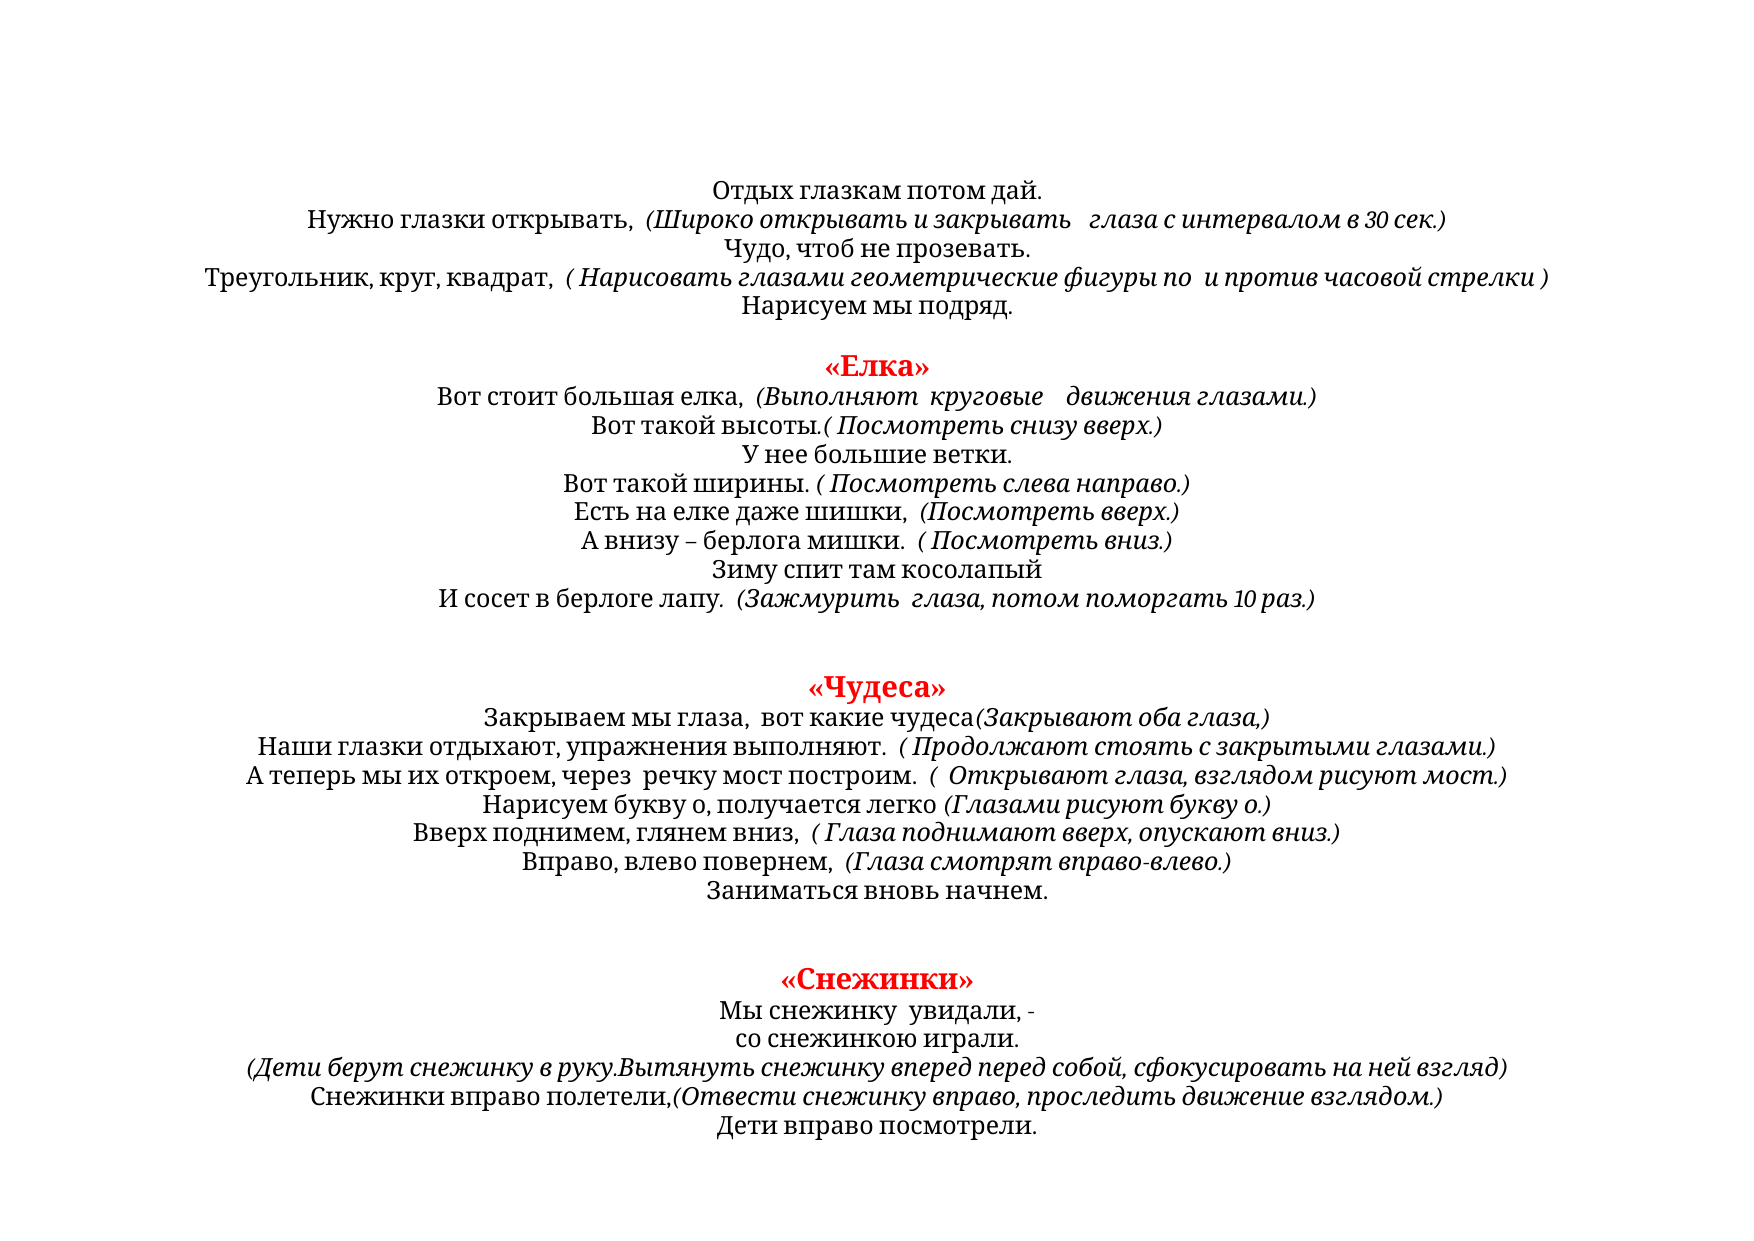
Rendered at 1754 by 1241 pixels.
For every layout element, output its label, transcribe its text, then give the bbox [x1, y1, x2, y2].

text Чудо, чтоб не прозевать. [118, 235, 1636, 263]
text Снежинки вправо полетели,(Отвести снежинку вправо, проследить движение взглядом.) [118, 1083, 1636, 1112]
text Вот такой высоты.( Посмотреть снизу вверх.) [118, 412, 1636, 441]
text Есть на елке даже шишки, (Посмотреть вверх.) [118, 498, 1636, 527]
text Дети вправо посмотрели. [118, 1112, 1636, 1140]
text Мы снежинку увидали, - [118, 997, 1636, 1025]
text Зиму спит там косолапый [118, 556, 1636, 584]
text У нее большие ветки. [118, 441, 1636, 469]
text «Чудеса» [118, 671, 1636, 704]
text Вправо, влево повернем, (Глаза смотрят вправо-влево.) [118, 848, 1636, 877]
text Вот такой ширины. ( Посмотреть слева направо.) [118, 469, 1636, 498]
text Треугольник, круг, квадрат, ( Нарисовать глазами геометрические фигуры по и против часовой стрелки ) [118, 263, 1636, 292]
text Отдых глазкам потом дай. [118, 177, 1636, 206]
text Нарисуем мы подряд. [118, 292, 1636, 321]
text Нарисуем букву о, получается легко (Глазами рисуют букву о.) [118, 791, 1636, 819]
text Наши глазки отдыхают, упражнения выполняют. ( Продолжают стоять с закрытыми глазами.) [118, 733, 1636, 762]
text Нужно глазки открывать, (Широко открывать и закрывать глаза с интервалом в 30 сек.) [118, 206, 1636, 235]
text Заниматься вновь начнем. [118, 877, 1636, 906]
text А теперь мы их откроем, через речку мост построим. ( Открывают глаза, взглядом рисуют мост.) [118, 762, 1636, 791]
text со снежинкою играли. [118, 1025, 1636, 1054]
text А внизу – берлога мишки. ( Посмотреть вниз.) [118, 527, 1636, 556]
text Вот стоит большая елка, (Выполняют круговые движения глазами.) [118, 383, 1636, 412]
text «Елка» [118, 350, 1636, 383]
text Закрываем мы глаза, вот какие чудеса(Закрывают оба глаза,) [118, 704, 1636, 733]
text И сосет в берлоге лапу. (Зажмурить глаза, потом поморгать 10 раз.) [118, 584, 1636, 613]
text «Снежинки» [118, 963, 1636, 997]
text (Дети берут снежинку в руку.Вытянуть снежинку вперед перед собой, сфокусировать на ней взгляд) [118, 1054, 1636, 1083]
text Вверх поднимем, глянем вниз, ( Глаза поднимают вверх, опускают вниз.) [118, 819, 1636, 848]
